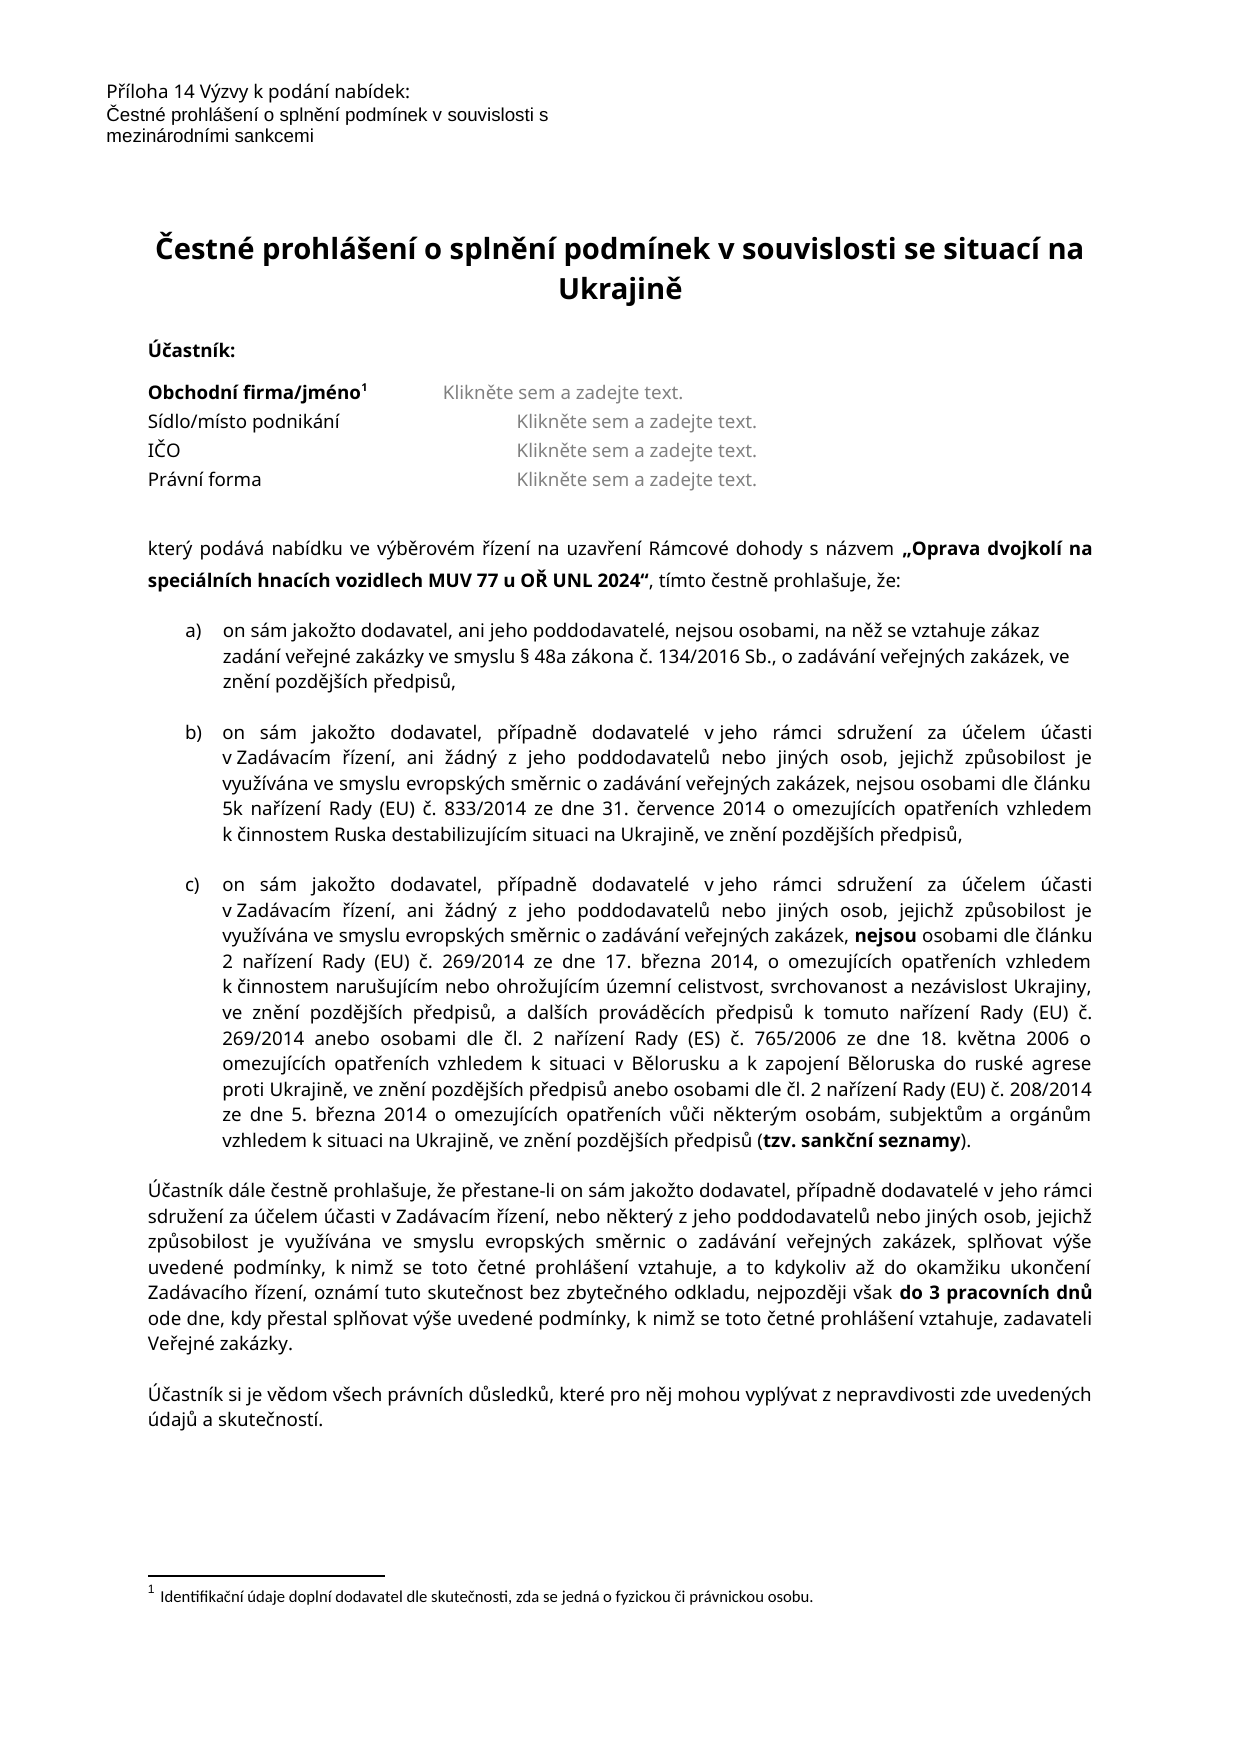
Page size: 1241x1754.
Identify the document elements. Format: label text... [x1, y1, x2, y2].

list on sám jakožto dodavatel, případně dodavatelé v jeho rámci sdružení za účelem účasti v Zadávacím řízení, ani žádný z jeho poddodavatelů nebo jiných osob, jejichž způsobilost je využívána ve smyslu evropských směrnic o zadávání veřejných zakázek, nejsou osobami dle článku 2 nařízení Rady (EU) č. 269/2014 ze dne 17. března 2014, o omezujících opatřeních vzhledem k činnostem narušujícím nebo ohrožujícím územní celistvost, svrchovanost a nezávislost Ukrajiny, ve znění pozdějších předpisů, a dalších prováděcích předpisů k tomuto nařízení Rady (EU) č. 269/2014 anebo osobami dle čl. 2 nařízení Rady (ES) č. 765/2006 ze dne 18. května 2006 o omezujících opatřeních vzhledem k situaci v Bělorusku a k zapojení Běloruska do ruské agrese proti Ukrajině, ve znění pozdějších předpisů anebo osobami dle čl. 2 nařízení Rady (EU) č. 208/2014 ze dne 5. března 2014 o omezujících opatřeních vůči některým osobám, subjektům a orgánům vzhledem k situaci na Ukrajině, ve znění pozdějších předpisů (tzv. sankční seznamy). [185, 872, 1093, 1152]
text Právní forma [148, 463, 1093, 492]
text IČO [148, 434, 1093, 463]
text Obchodní firma/jméno [148, 376, 1093, 405]
text Účastník dále čestně prohlašuje, že přestane-li on sám jakožto dodavatel, případně dodavatelé v jeho rámci sdružení za účelem účasti v Zadávacím řízení, nebo některý z jeho poddodavatelů nebo jiných osob, jejichž způsobilost je využívána ve smyslu evropských směrnic o zadávání veřejných zakázek, splňovat výše uvedené podmínky, k nimž se toto četné prohlášení vztahuje, a to kdykoliv až do okamžiku ukončení Zadávacího řízení, oznámí tuto skutečnost bez zbytečného odkladu, nejpozději však do 3 pracovních dnů ode dne, kdy přestal splňovat výše uvedené podmínky, k nimž se toto četné prohlášení vztahuje, zadavateli Veřejné zakázky. [148, 1177, 1093, 1356]
text Sídlo/místo podnikání [148, 405, 1093, 434]
title Čestné prohlášení o splnění podmínek v souvislosti se situací na Ukrajině [148, 228, 1093, 308]
list on sám jakožto dodavatel, případně dodavatelé v jeho rámci sdružení za účelem účasti v Zadávacím řízení, ani žádný z jeho poddodavatelů nebo jiných osob, jejichž způsobilost je využívána ve smyslu evropských směrnic o zadávání veřejných zakázek, nejsou osobami dle článku 5k nařízení Rady (EU) č. 833/2014 ze dne 31. července 2014 o omezujících opatřeních vzhledem k činnostem Ruska destabilizujícím situaci na Ukrajině, ve znění pozdějších předpisů, [185, 719, 1093, 847]
text Účastník: [148, 333, 1093, 364]
list on sám jakožto dodavatel, ani jeho poddodavatelé, nejsou osobami, na něž se vztahuje zákaz zadání veřejné zakázky ve smyslu § 48a zákona č. 134/2016 Sb., o zadávání veřejných zakázek, ve znění pozdějších předpisů, [185, 617, 1093, 694]
text který podává nabídku ve výběrovém řízení na uzavření Rámcové dohody s názvem „Oprava dvojkolí na speciálních hnacích vozidlech MUV 77 u OŘ UNL 2024“, tímto čestně prohlašuje, že: [148, 530, 1093, 592]
text Účastník si je vědom všech právních důsledků, které pro něj mohou vyplývat z nepravdivosti zde uvedených údajů a skutečností. [148, 1381, 1093, 1432]
